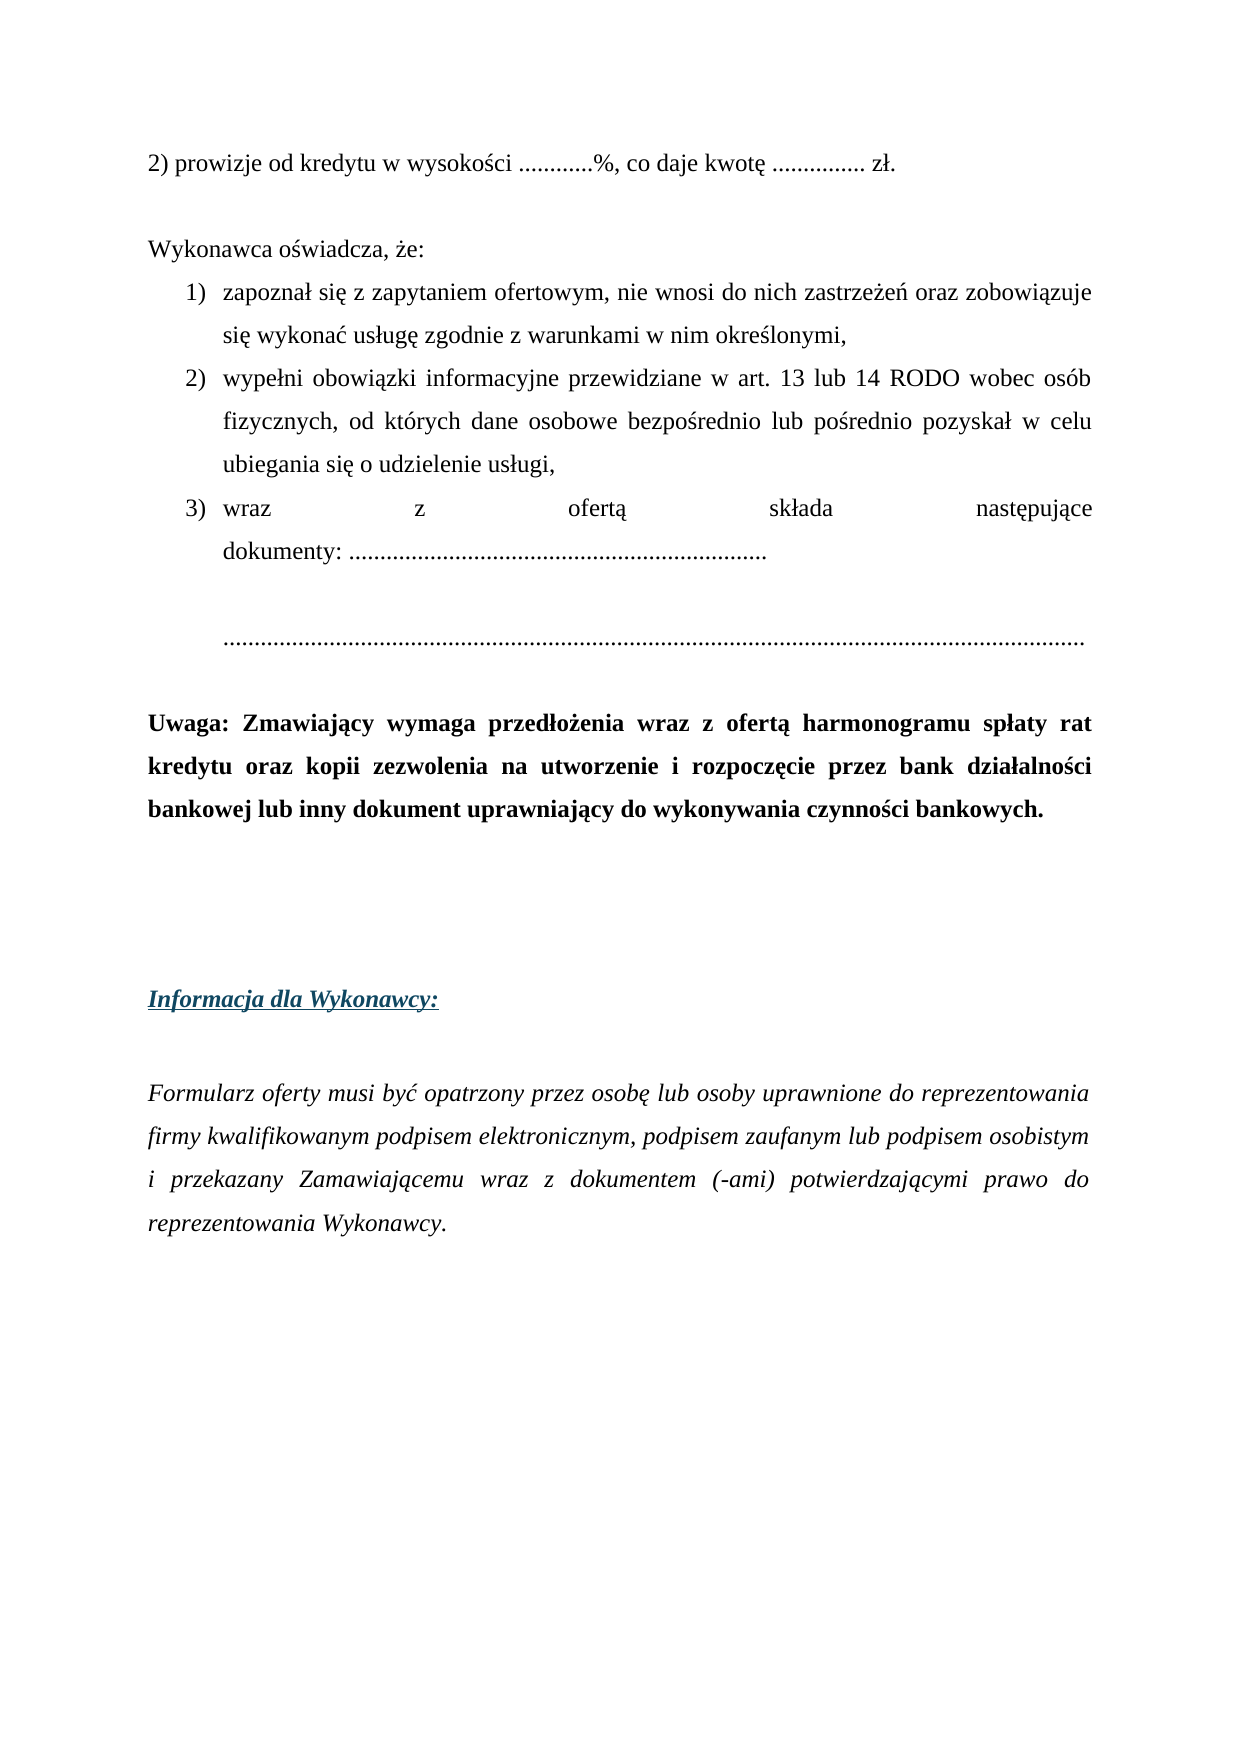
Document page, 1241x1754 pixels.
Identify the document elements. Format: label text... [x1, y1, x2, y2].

list zapoznał się z zapytaniem ofertowym, nie wnosi do nich zastrzeżeń oraz zobowiązuje się wykonać usługę zgodnie z warunkami w nim określonymi, [185, 277, 1093, 349]
list wypełni obowiązki informacyjne przewidziane w art. 13 lub 14 RODO wobec osób fizycznych, od których dane osobowe bezpośrednio lub pośrednio pozyskał w celu ubiegania się o udzielenie usługi, [185, 363, 1093, 478]
text .......................................................................................................................................... [223, 622, 1093, 651]
text Formularz oferty musi być opatrzony przez osobę lub osoby uprawnione do reprezentowania firmy kwalifikowanym podpisem elektronicznym, podpisem zaufanym lub podpisem osobistym i przekazany Zamawiającemu wraz z dokumentem (-ami) potwierdzającymi prawo do reprezentowania Wykonawcy. [148, 1078, 1093, 1236]
text 2) prowizje od kredytu w wysokości ............%, co daje kwotę ............... zł. [148, 148, 1093, 176]
text Uwaga: Zmawiający wymaga przedłożenia wraz z ofertą harmonogramu spłaty rat kredytu oraz kopii zezwolenia na utworzenie i rozpoczęcie przez bank działalności bankowej lub inny dokument uprawniający do wykonywania czynności bankowych. [148, 708, 1093, 823]
subtitle Informacja dla Wykonawcy: [148, 984, 1093, 1012]
list wraz z ofertą składa następujące dokumenty: ................................................................... [185, 493, 1093, 564]
text Wykonawca oświadcza, że: [148, 234, 1093, 263]
